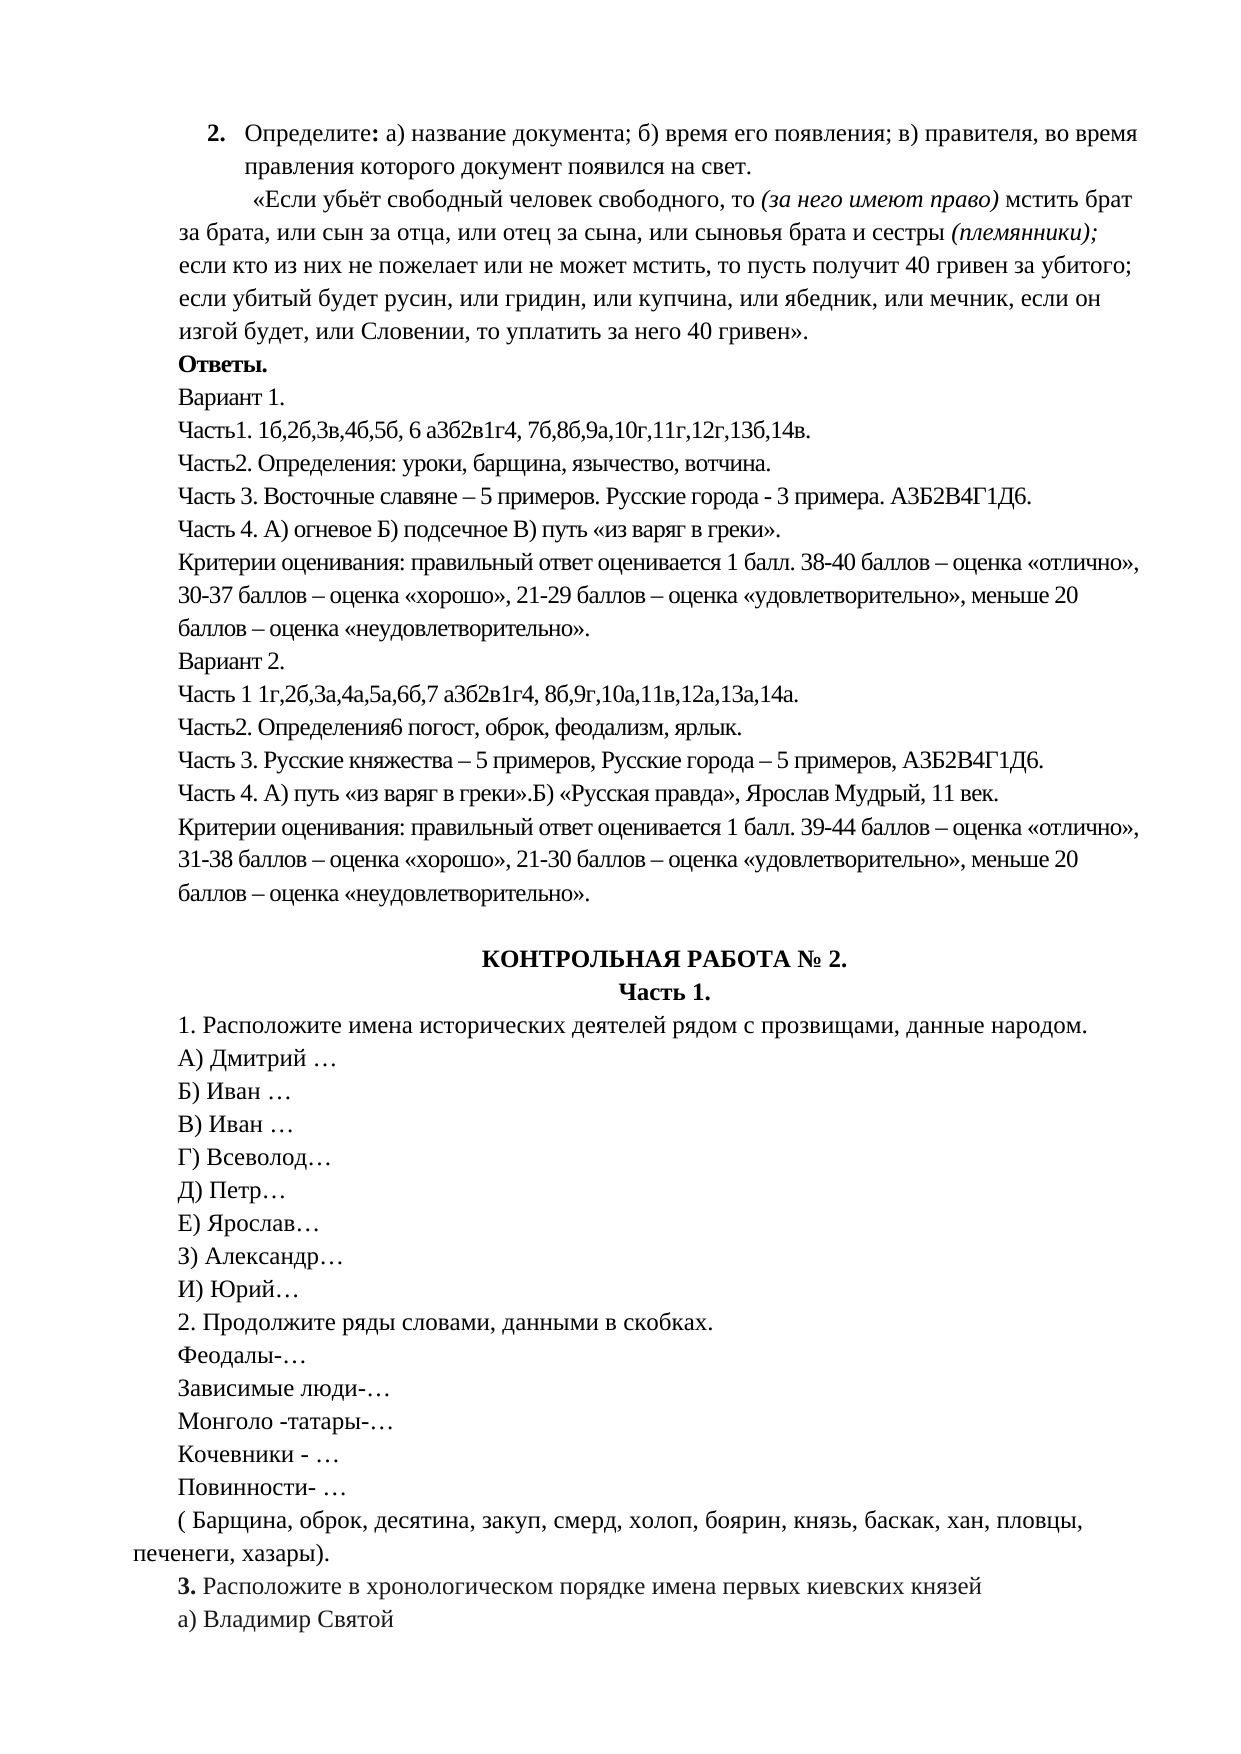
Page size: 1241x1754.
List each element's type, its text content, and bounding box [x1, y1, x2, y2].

text КОНТРОЛЬНАЯ РАБОТА № 2. [133, 944, 1152, 972]
text Вариант 2. [178, 646, 1152, 675]
text Феодалы-… [133, 1340, 1152, 1369]
text Часть 3. Восточные славяне – 5 примеров. Русские города - 3 примера. А3Б2В4Г1Д6. [178, 481, 1152, 510]
text Монголо -татары-… [133, 1406, 1152, 1435]
text Г) Всеволод… [133, 1142, 1152, 1171]
text а) Владимир Святой [133, 1604, 1152, 1633]
text Часть2. Определения: уроки, барщина, язычество, вотчина. [178, 448, 1152, 477]
text 3. Расположите в хронологическом порядке имена первых киевских князей [133, 1571, 1152, 1600]
text Часть2. Определения6 погост, оброк, феодализм, ярлык. [178, 712, 1152, 741]
text Повинности- … [133, 1472, 1152, 1501]
text Д) Петр… [133, 1175, 1152, 1203]
text Критерии оценивания: правильный ответ оценивается 1 балл. 38-40 баллов – оценка «отлично», 30-37 баллов – оценка «хорошо», 21-29 баллов – оценка «удовлетворительно», меньше 20 баллов – оценка «неудовлетворительно». [178, 547, 1152, 642]
text Часть 1. [133, 977, 1152, 1005]
text «Если убьёт свободный человек свободного, то (за него имеют право) мстить брат за брата, или сын за отца, или отец за сына, или сыновья брата и сестры (племянники); если кто из них не пожелает или не может мстить, то пусть получит 40 гривен за убитого; если убитый будет русин, или гридин, или купчина, или ябедник, или мечник, если он изгой будет, или Словении, то уплатить за него 40 гривен». [179, 184, 1151, 345]
text Критерии оценивания: правильный ответ оценивается 1 балл. 39-44 баллов – оценка «отлично», 31-38 баллов – оценка «хорошо», 21-30 баллов – оценка «удовлетворительно», меньше 20 баллов – оценка «неудовлетворительно». [178, 812, 1152, 906]
text З) Александр… [133, 1241, 1152, 1269]
text Часть 3. Русские княжества – 5 примеров, Русские города – 5 примеров, А3Б2В4Г1Д6. [178, 746, 1152, 774]
text Кочевники - … [133, 1439, 1152, 1468]
text 1. Расположите имена исторических деятелей рядом с прозвищами, данные народом. [133, 1010, 1152, 1038]
text 2. Продолжите ряды словами, данными в скобках. [133, 1307, 1152, 1336]
text Ответы. [178, 349, 1152, 378]
list Определите: а) название документа; б) время его появления; в) правителя, во время правления которого документ появился на свет. [207, 118, 1152, 180]
text И) Юрий… [133, 1274, 1152, 1303]
text Часть 4. А) путь «из варяг в греки».Б) «Русская правда», Ярослав Мудрый, 11 век. [178, 778, 1152, 807]
text Часть1. 1б,2б,3в,4б,5б, 6 а3б2в1г4, 7б,8б,9а,10г,11г,12г,13б,14в. [178, 415, 1152, 444]
text В) Иван … [133, 1109, 1152, 1137]
text А) Дмитрий … [133, 1043, 1152, 1071]
text Б) Иван … [133, 1076, 1152, 1104]
text Вариант 1. [178, 382, 1152, 411]
text Часть 1 1г,2б,3а,4а,5а,6б,7 а3б2в1г4, 8б,9г,10а,11в,12а,13а,14а. [178, 679, 1152, 708]
text Часть 4. А) огневое Б) подсечное В) путь «из варяг в греки». [178, 514, 1152, 543]
text ( Барщина, оброк, десятина, закуп, смерд, холоп, боярин, князь, баскак, хан, пловцы, печенеги, хазары). [133, 1505, 1152, 1567]
text Е) Ярослав… [133, 1208, 1152, 1237]
text Зависимые люди-… [133, 1373, 1152, 1402]
